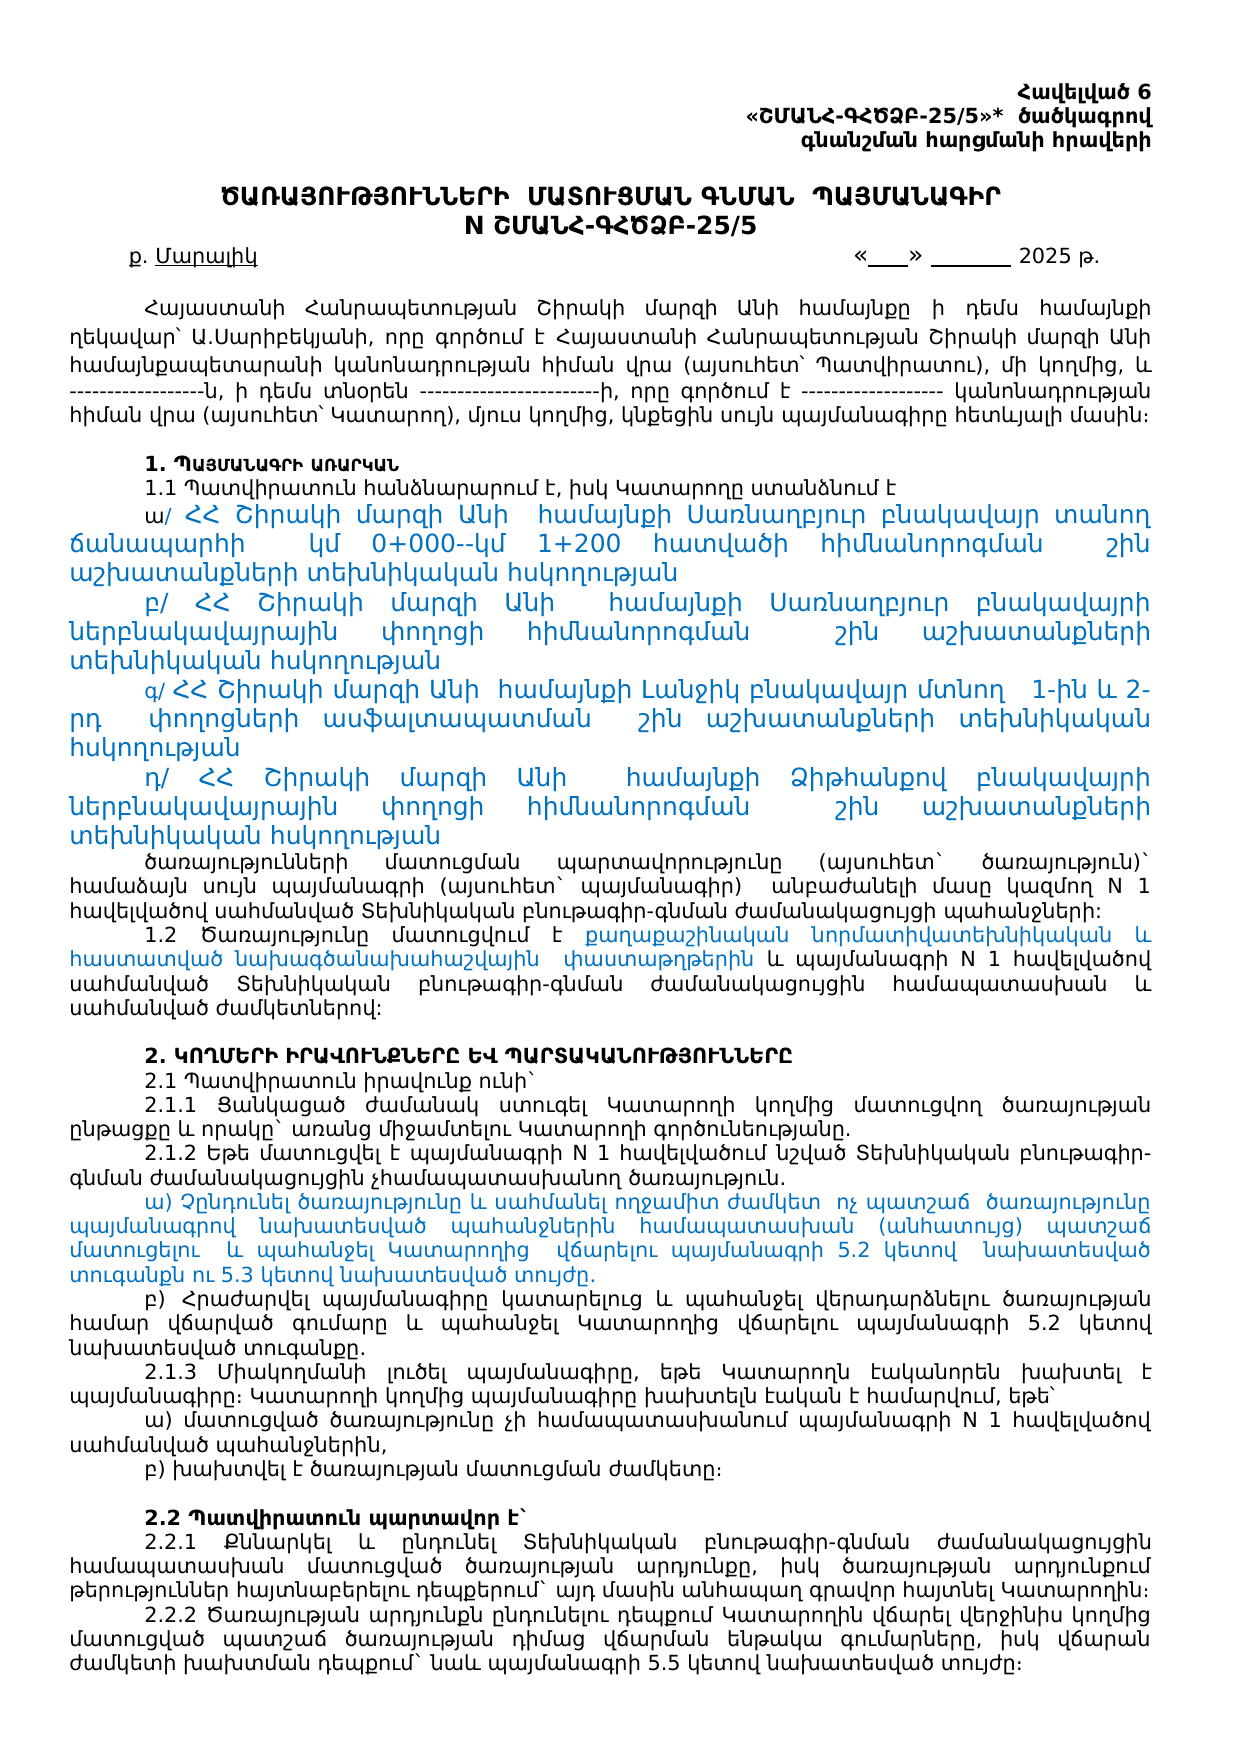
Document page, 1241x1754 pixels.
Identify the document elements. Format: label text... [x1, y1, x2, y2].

text ա) Չընդունել ծառայությունը և սահմանել ողջամիտ ժամկետ ոչ պատշաճ ծառայությունը պայմանագրով նախատեսված պահանջներին համապատասխան (անհատույց) պատշաճ մատուցելու և պահանջել Կատարողից վճարելու պայմանագրի 5.2 կետով նախատեսված տուգանքն ու 5.3 կետով նախատեսված տույժը. [69, 1190, 1152, 1287]
text Հայաստանի Հանրապետության Շիրակի մարզի Անի համայնքը ի դեմս համայնքի ղեկավար՝ Ա.Սարիբեկյանի, որը գործում է Հայաստանի Հանրապետության Շիրակի մարզի Անի համայնքապետարանի կանոնադրության հիման վրա (այսուհետ՝ Պատվիրատու), մի կողմից, և ------------------ն, ի դեմս տնօրեն ------------------------ի, որը գործում է ------------------- կանոնադրության հիման վրա (այսուհետ՝ Կատարող), մյուս կողմից, կնքեցին սույն պայմանագիրը հետևյալի մասին։ [69, 293, 1152, 427]
text 1. Պայմանագրի առարկան [69, 452, 1152, 476]
text 2.2.1 Քննարկել և ընդունել Տեխնիկական բնութագիր-գնման ժամանակացույցին համապատասխան մատուցված ծառայության արդյունքը, իսկ ծառայության արդյունքում թերություններ հայտնաբերելու դեպքերում` այդ մասին անհապաղ գրավոր հայտնել Կատարողին։ [69, 1530, 1152, 1603]
text ա) մատուցված ծառայությունը չի համապատասխանում պայմանագրի N 1 հավելվածով սահմանված պահանջներին, [69, 1408, 1152, 1457]
text N ՇՄԱՆՀ-ԳՀԾՁԲ-25/5 [54, 211, 1152, 240]
text 1.2 Ծառայությունը մատուցվում է քաղաքաշինական նորմատիվատեխնիկական և հաստատված նախագծանախահաշվային փաստաթղթերին և պայմանագրի N 1 հավելվածով սահմանված Տեխնիկական բնութագիր-գնման ժամանակացույցին համապատասխան և սահմանված ժամկետներով: [69, 923, 1152, 1020]
text ք. Մարալիկ « » 2025 թ. [69, 240, 1152, 269]
text 2.1.3 Միակողմանի լուծել պայմանագիրը, եթե Կատարողն էականորեն խախտել է պայմանագիրը։ Կատարողի կողմից պայմանագիրը խախտելն էական է համարվում, եթե՝ [69, 1360, 1152, 1408]
text 2.1 Պատվիրատուն իրավունք ունի` [69, 1069, 1152, 1093]
text ա/ ՀՀ Շիրակի մարզի Անի համայնքի Սառնաղբյուր բնակավայր տանող ճանապարհի կմ 0+000--կմ 1+200 հատվածի հիմնանորոգման շին աշխատանքների տեխնիկական հսկողության [69, 500, 1152, 588]
text Հավելված 6 [69, 80, 1152, 104]
text դ/ ՀՀ Շիրակի մարզի Անի համայնքի Ձիթհանքով բնակավայրի ներբնակավայրային փողոցի հիմնանորոգման շին աշխատանքների տեխնիկական հսկողության [69, 763, 1152, 850]
text «ՇՄԱՆՀ-ԳՀԾՁԲ-25/5»* ծածկագրով [69, 104, 1152, 128]
text 2. ԿՈՂՄԵՐԻ ԻՐԱՎՈՒՆՔՆԵՐԸ ԵՎ ՊԱՐՏԱԿԱՆՈՒԹՅՈՒՆՆԵՐԸ [69, 1044, 1152, 1069]
text 1.1 Պատվիրատուն հանձնարարում է, իսկ Կատարողը ստանձնում է [69, 476, 1152, 500]
text գնանշման հարցմանի հրավերի [69, 128, 1152, 153]
text բ/ ՀՀ Շիրակի մարզի Անի համայնքի Սառնաղբյուր բնակավայրի ներբնակավայրային փողոցի հիմնանորոգման շին աշխատանքների տեխնիկական հսկողության [69, 588, 1152, 675]
text բ) խախտվել է ծառայության մատուցման ժամկետը։ [69, 1457, 1152, 1481]
text բ) Հրաժարվել պայմանագիրը կատարելուց և պահանջել վերադարձնելու ծառայության համար վճարված գումարը և պահանջել Կատարողից վճարելու պայմանագրի 5.2 կետով նախատեսված տուգանքը. [69, 1287, 1152, 1360]
text ծառայությունների մատուցման պարտավորությունը (այսուհետ` ծառայություն)` համաձայն սույն պայմանագրի (այսուհետ` պայմանագիր) անբաժանելի մասը կազմող N 1 հավելվածով սահմանված Տեխնիկական բնութագիր-գնման ժամանակացույցի պահանջների: [69, 850, 1152, 923]
text ԾԱՌԱՅՈՒԹՅՈՒՆՆԵՐԻ ՄԱՏՈՒՑՄԱՆ ԳՆՄԱՆ ՊԱՅՄԱՆԱԳԻՐ [54, 182, 1152, 211]
text 2.2 Պատվիրատուն պարտավոր է` [69, 1506, 1152, 1530]
text 2.1.2 Եթե մատուցվել է պայմանագրի N 1 հավելվածում նշված Տեխնիկական բնութագիր-գնման ժամանակացույցին չհամապատասխանող ծառայություն. [69, 1141, 1152, 1190]
text 2.2.2 Ծառայության արդյունքն ընդունելու դեպքում Կատարողին վճարել վերջինիս կողմից մատուցված պատշաճ ծառայության դիմաց վճարման ենթակա գումարները, իսկ վճարան ժամկետի խախտման դեպքում` նաև պայմանագրի 5.5 կետով նախատեսված տույժը։ [69, 1603, 1152, 1675]
text 2.1.1 Ցանկացած ժամանակ ստուգել Կատարողի կողմից մատուցվող ծառայության ընթացքը և որակը` առանց միջամտելու Կատարողի գործունեությանը. [69, 1093, 1152, 1141]
text գ/ ՀՀ Շիրակի մարզի Անի համայնքի Լանջիկ բնակավայր մտնող 1-ին և 2-րդ փողոցների ասֆալտապատման շին աշխատանքների տեխնիկական հսկողության [69, 675, 1152, 763]
